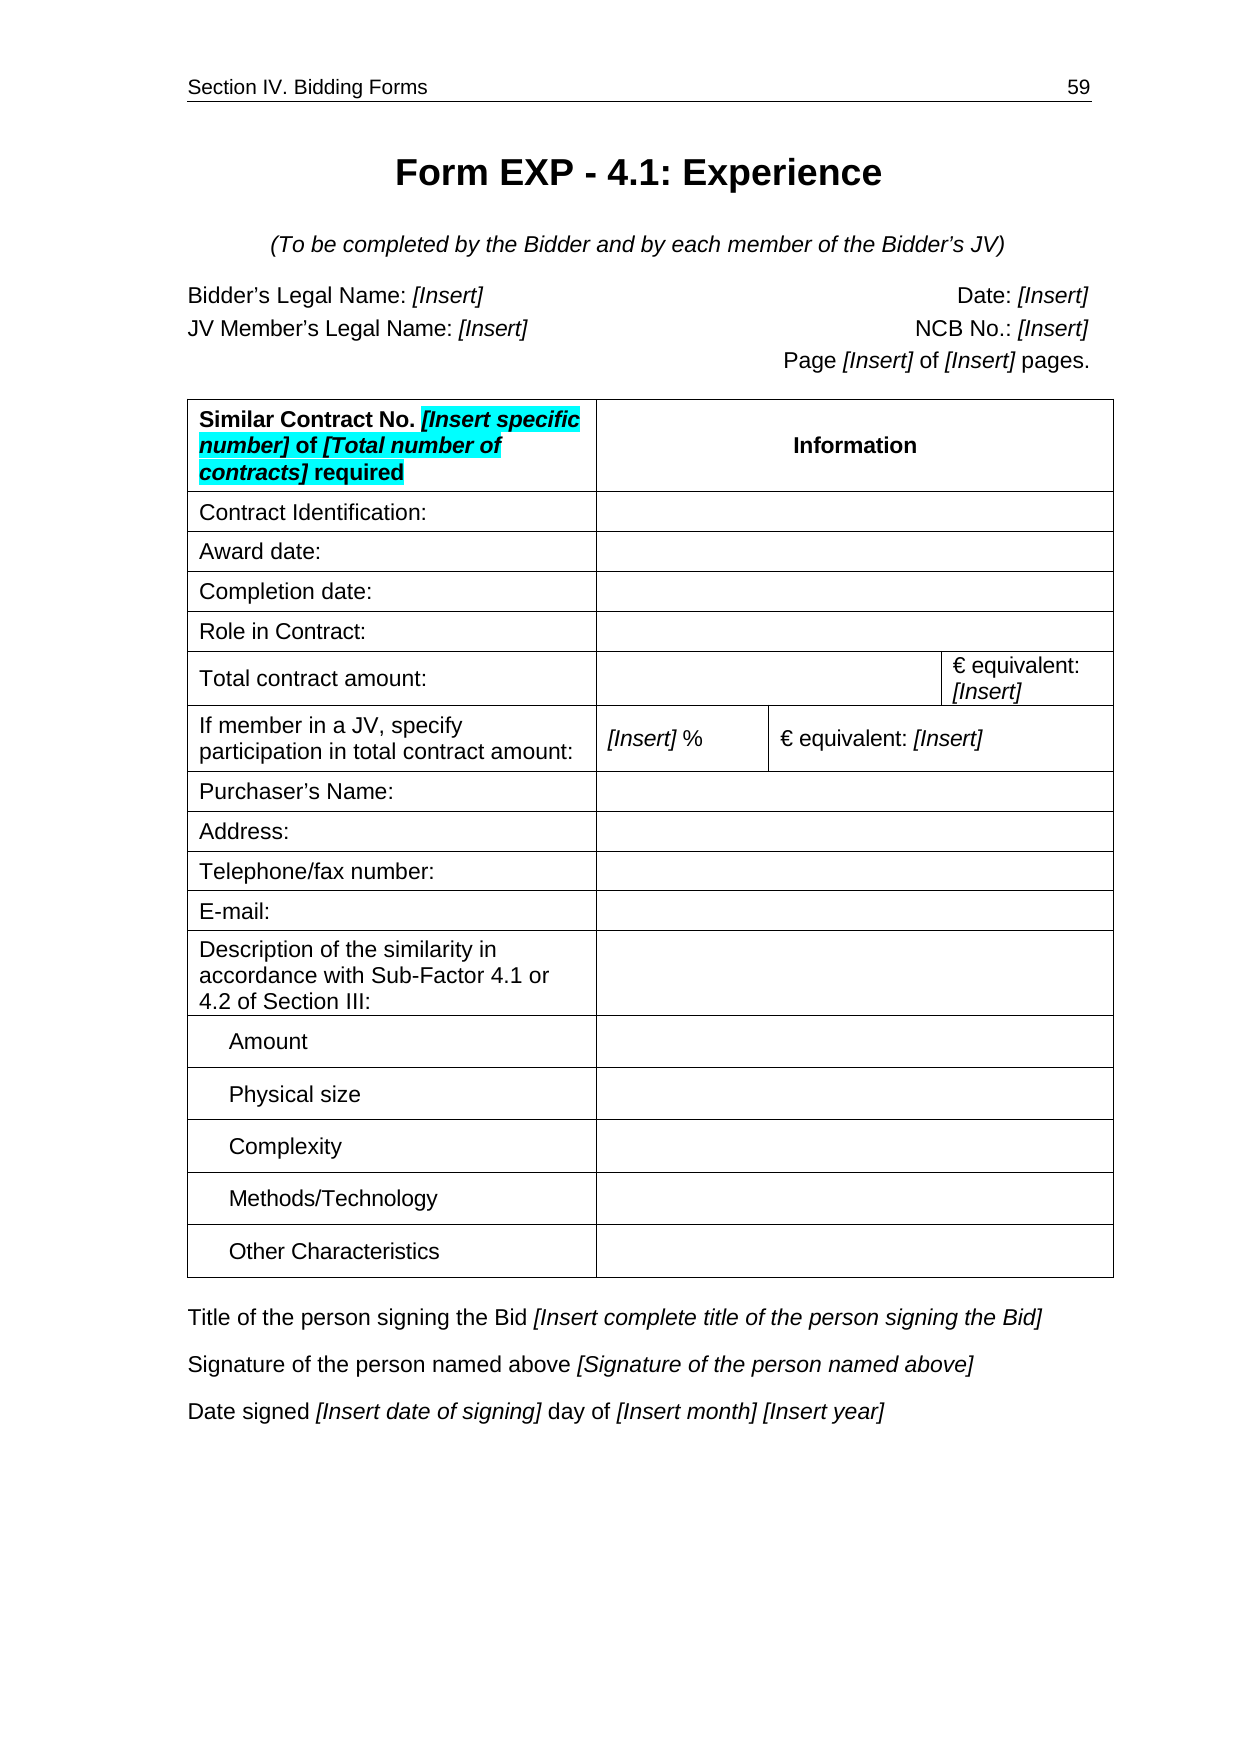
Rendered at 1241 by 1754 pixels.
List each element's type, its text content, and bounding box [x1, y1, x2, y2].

table_cell € equivalent: [Insert] [769, 706, 1113, 771]
text Page [Insert] of [Insert] pages. [187, 347, 1090, 373]
table_cell [597, 772, 1113, 811]
table_cell [597, 931, 1113, 1014]
text JV Member’s Legal Name: [Insert] NCB No.: [Insert] [187, 314, 1090, 341]
table_cell [597, 1173, 1113, 1224]
table_cell [597, 1120, 1113, 1172]
table_cell Award date: [188, 532, 596, 571]
table_cell Completion date: [188, 572, 596, 611]
table_cell [597, 812, 1113, 851]
text Title of the person signing the Bid [Insert complete title of the person signing the Bid] [187, 1304, 1090, 1330]
table_cell [597, 532, 1113, 571]
table_cell Other Characteristics [188, 1225, 596, 1277]
table_cell [597, 1068, 1113, 1119]
table_cell Methods/Technology [188, 1173, 596, 1224]
table_cell [597, 572, 1113, 611]
table_cell [597, 492, 1113, 531]
table_header Similar Contract No. [Insert specific number] of [Total number of contracts] required [188, 400, 596, 491]
table_cell Address: [188, 812, 596, 851]
table_cell Total contract amount: [188, 652, 596, 704]
table_cell Telephone/fax number: [188, 852, 596, 890]
table_cell E-mail: [188, 891, 596, 930]
table_cell Purchaser’s Name: [188, 772, 596, 811]
table_cell Role in Contract: [188, 612, 596, 651]
table_cell Contract Identification: [188, 492, 596, 531]
table_cell Amount [188, 1016, 596, 1067]
table_cell [597, 612, 1113, 651]
table_cell If member in a JV, specify participation in total contract amount: [188, 706, 596, 771]
table_header Information [597, 400, 1113, 491]
table_cell Complexity [188, 1120, 596, 1172]
table_cell [597, 1225, 1113, 1277]
table_cell € equivalent: [Insert] [942, 652, 1113, 704]
text Date signed [Insert date of signing] day of [Insert month] [Insert year] [187, 1398, 1090, 1425]
table_cell Description of the similarity in accordance with Sub-Factor 4.1 or 4.2 of Section III: [188, 931, 596, 1014]
text (To be completed by the Bidder and by each member of the Bidder’s JV) [187, 231, 1090, 257]
table_cell [Insert] % [597, 706, 768, 771]
text Bidder’s Legal Name: [Insert] Date: [Insert] [187, 282, 1090, 308]
table_cell [597, 852, 1113, 890]
text Form EXP - 4.1: Experience [187, 150, 1090, 193]
table_cell [597, 891, 1113, 930]
table_cell [597, 652, 941, 704]
table_cell [597, 1016, 1113, 1067]
table_cell Physical size [188, 1068, 596, 1119]
text Signature of the person named above [Signature of the person named above] [187, 1351, 1090, 1377]
